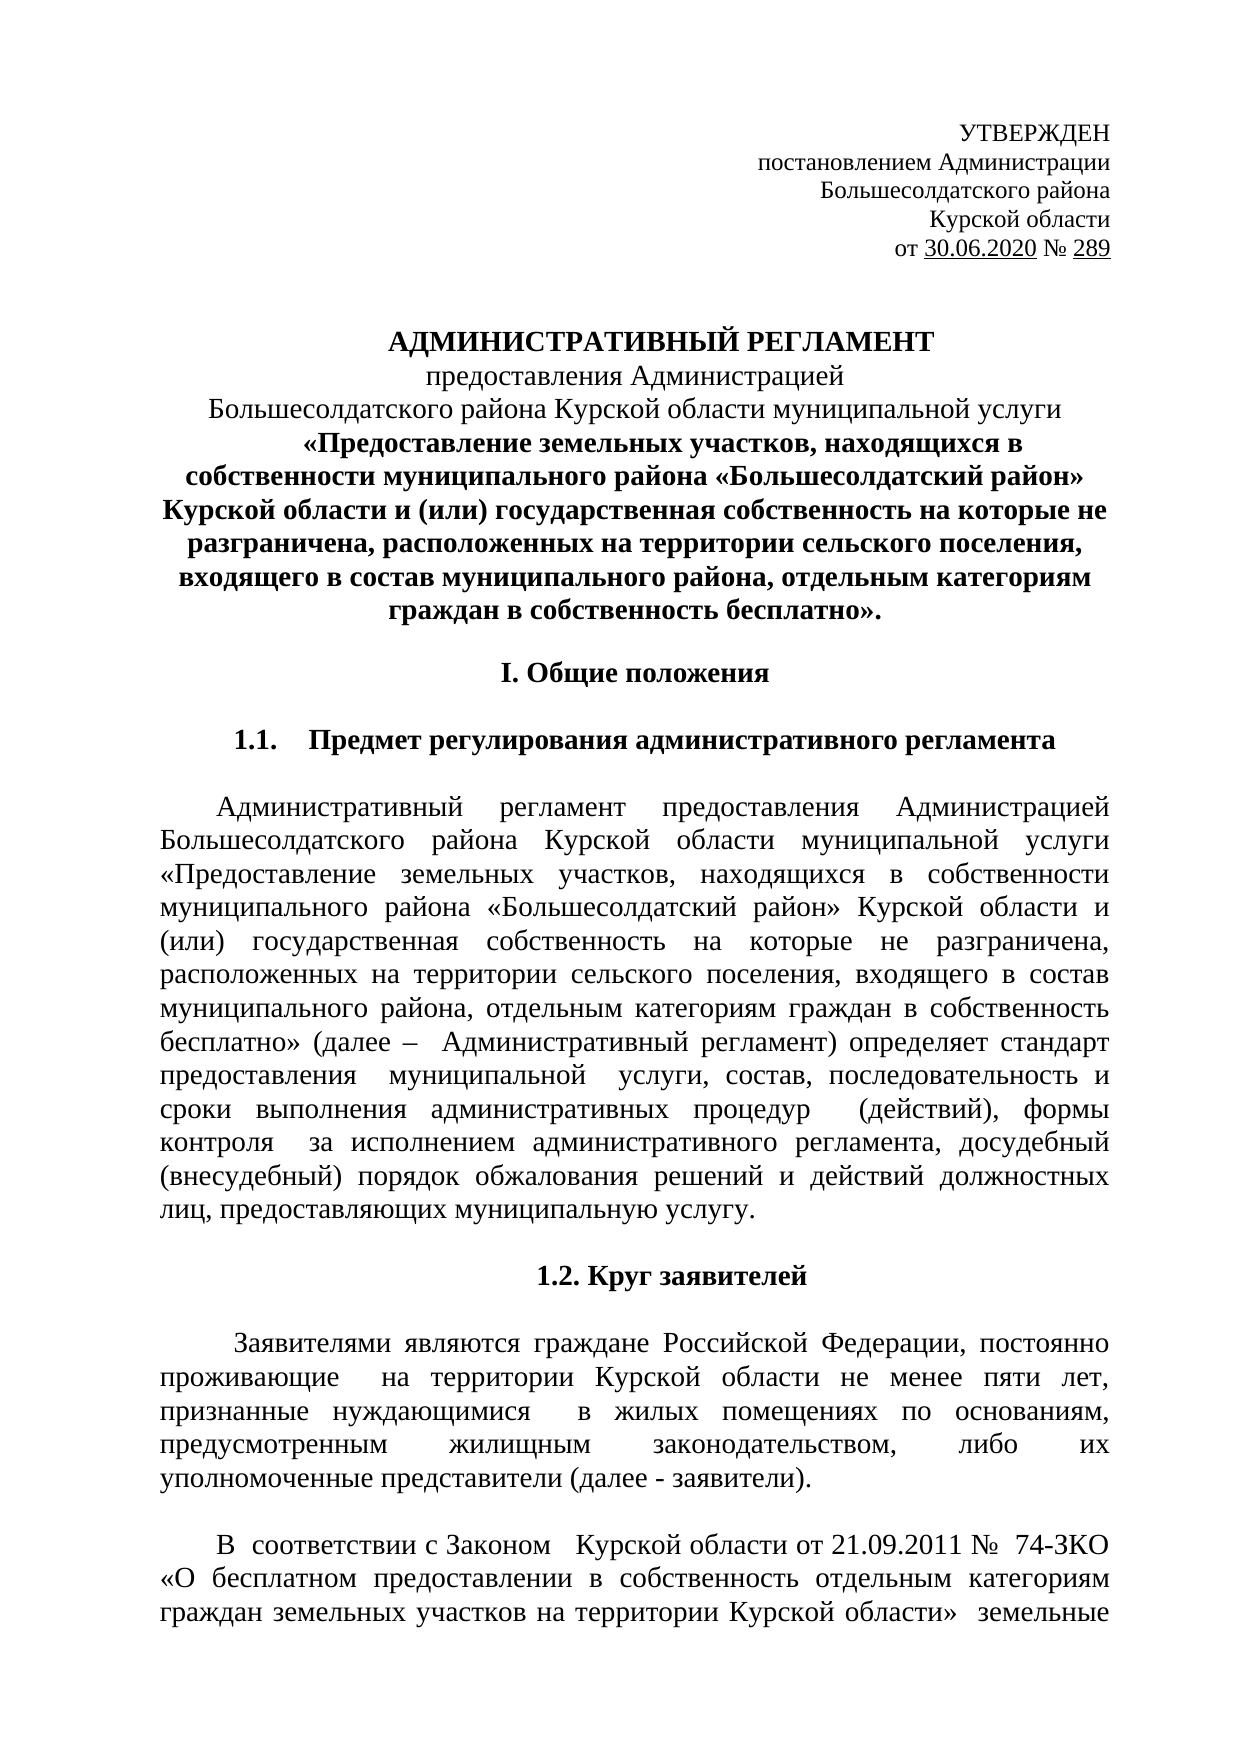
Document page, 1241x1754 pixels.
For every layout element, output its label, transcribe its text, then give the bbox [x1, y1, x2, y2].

text предоставления Администрацией [159, 358, 1110, 391]
text АДМИНИСТРАТИВНЫЙ РЕГЛАМЕНТ [159, 324, 1110, 358]
text УТВЕРЖДЕН [691, 118, 1110, 147]
text 1.2. Круг заявителей [159, 1258, 1110, 1292]
text от 30.06.2020 № 289 [691, 233, 1110, 262]
list Предмет регулирования административного регламента [233, 722, 1110, 755]
text «Предоставление земельных участков, находящихся в собственности муниципального района «Большесолдатский район» Курской области и (или) государственная собственность на которые не разграничена, расположенных на территории сельского поселения, входящего в состав муниципального района, отдельным категориям граждан в собственность бесплатно». [159, 425, 1110, 626]
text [159, 1527, 1110, 1627]
text Большесолдатского района Курской области муниципальной услуги [159, 391, 1110, 425]
text I. Общие положения [159, 655, 1110, 688]
text Большесолдатского района [691, 176, 1110, 204]
text Заявителями являются граждане Российской Федерации, постоянно проживающие на территории Курской области не менее пяти лет, признанные нуждающимися в жилых помещениях по основаниям, предусмотренным жилищным законодательством, либо их уполномоченные представители (далее - заявители). [159, 1326, 1110, 1493]
text Курской области [691, 204, 1110, 233]
text Административный регламент предоставления Администрацией Большесолдатского района Курской области муниципальной услуги «Предоставление земельных участков, находящихся в собственности муниципального района «Большесолдатский район» Курской области и (или) государственная собственность на которые не разграничена, расположенных на территории сельского поселения, входящего в состав муниципального района, отдельным категориям граждан в собственность бесплатно» (далее – Административный регламент) определяет стандарт предоставления муниципальной услуги, состав, последовательность и сроки выполнения административных процедур (действий), формы контроля за исполнением административного регламента, досудебный (внесудебный) порядок обжалования решений и действий должностных лиц, предоставляющих муниципальную услугу. [159, 789, 1110, 1225]
text постановлением Администрации [691, 147, 1110, 176]
